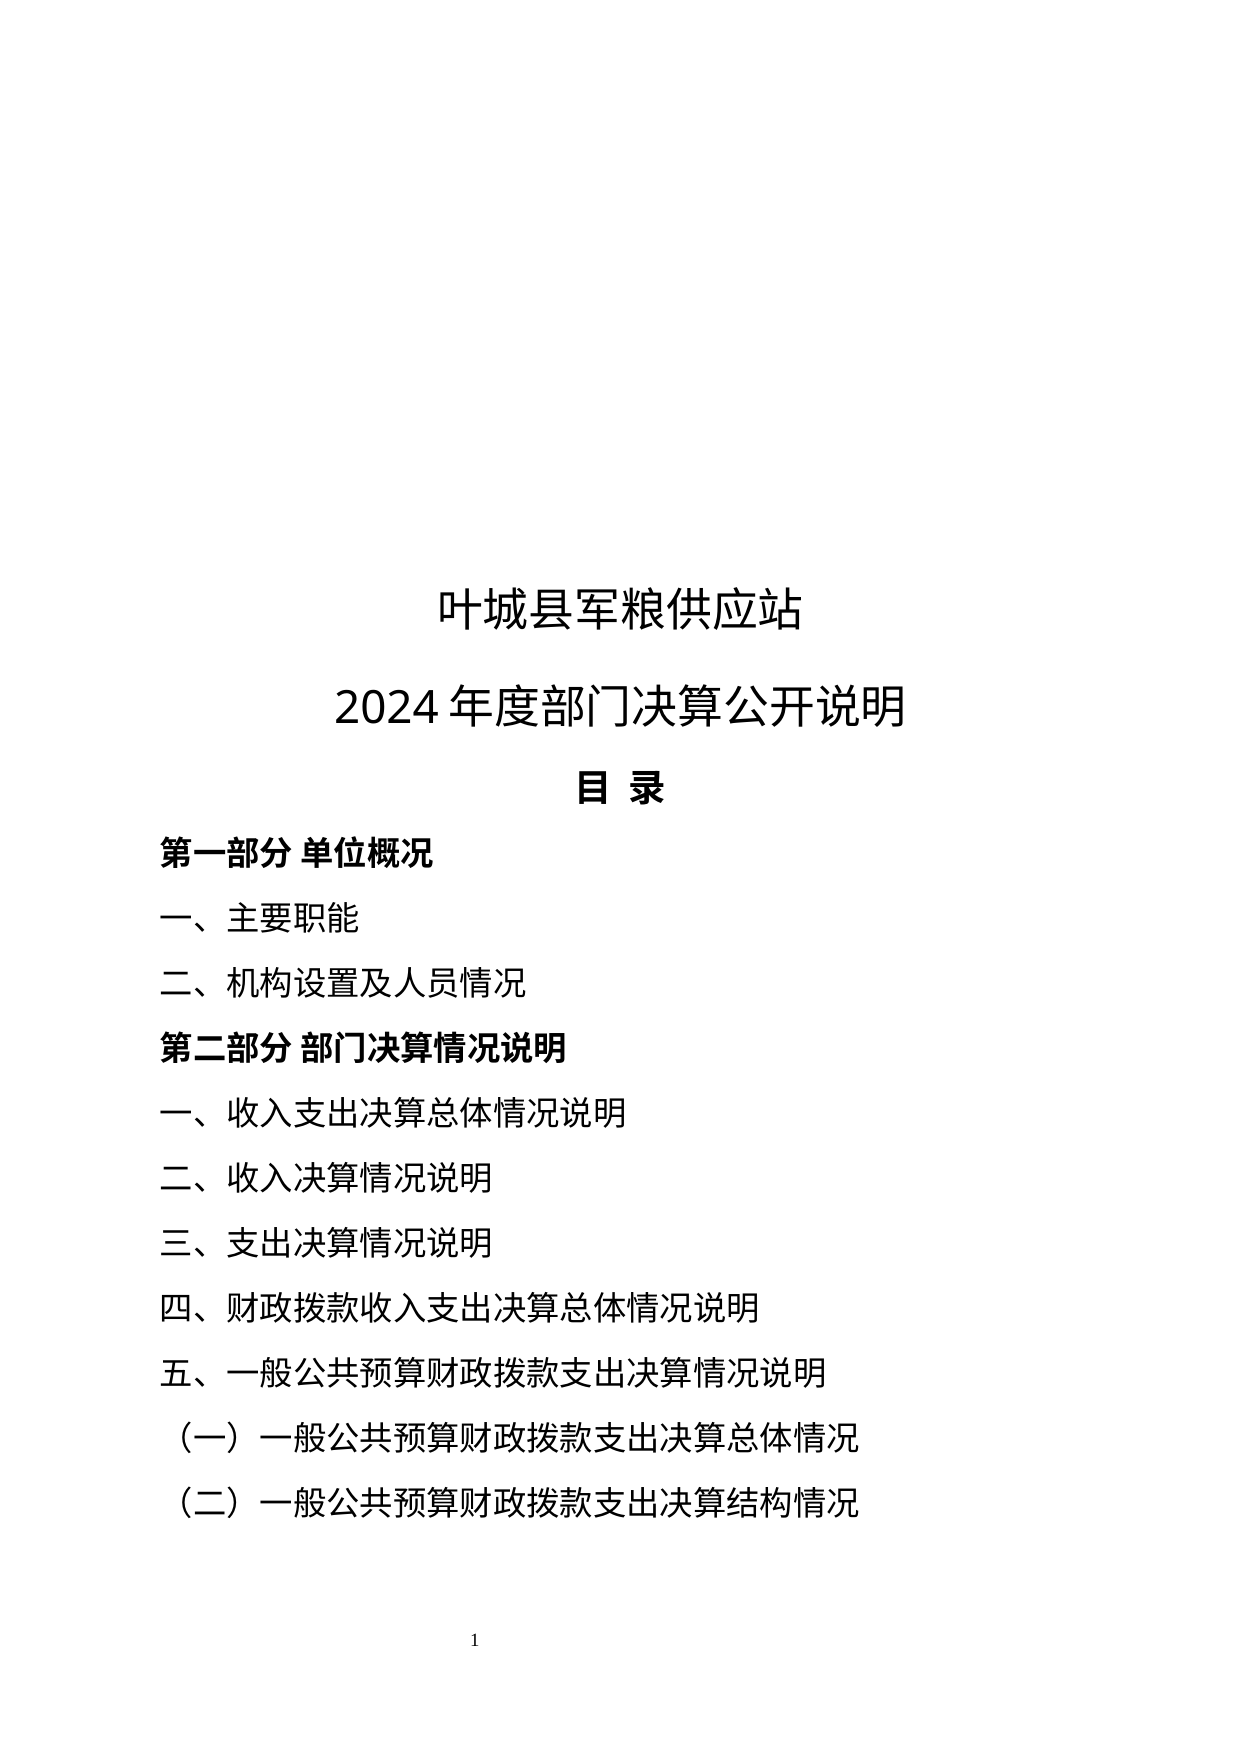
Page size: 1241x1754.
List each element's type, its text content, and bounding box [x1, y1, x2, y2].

text 三、支出决算情况说明 [159, 1208, 1081, 1273]
text （二）一般公共预算财政拨款支出决算结构情况 [159, 1468, 1081, 1533]
text 二、机构设置及人员情况 [159, 948, 1081, 1013]
text （一）一般公共预算财政拨款支出决算总体情况 [159, 1403, 1081, 1468]
text 二、收入决算情况说明 [159, 1143, 1081, 1208]
text 五、一般公共预算财政拨款支出决算情况说明 [159, 1338, 1081, 1403]
text 2024年度部门决算公开说明 [159, 655, 1081, 753]
text 第二部分 部门决算情况说明 [159, 1013, 1081, 1078]
text 目 录 [159, 753, 1081, 818]
text 四、财政拨款收入支出决算总体情况说明 [159, 1273, 1081, 1338]
text 叶城县军粮供应站 [159, 558, 1081, 655]
text 一、主要职能 [159, 883, 1081, 948]
text 第一部分 单位概况 [159, 818, 1081, 883]
text 一、收入支出决算总体情况说明 [159, 1078, 1081, 1143]
